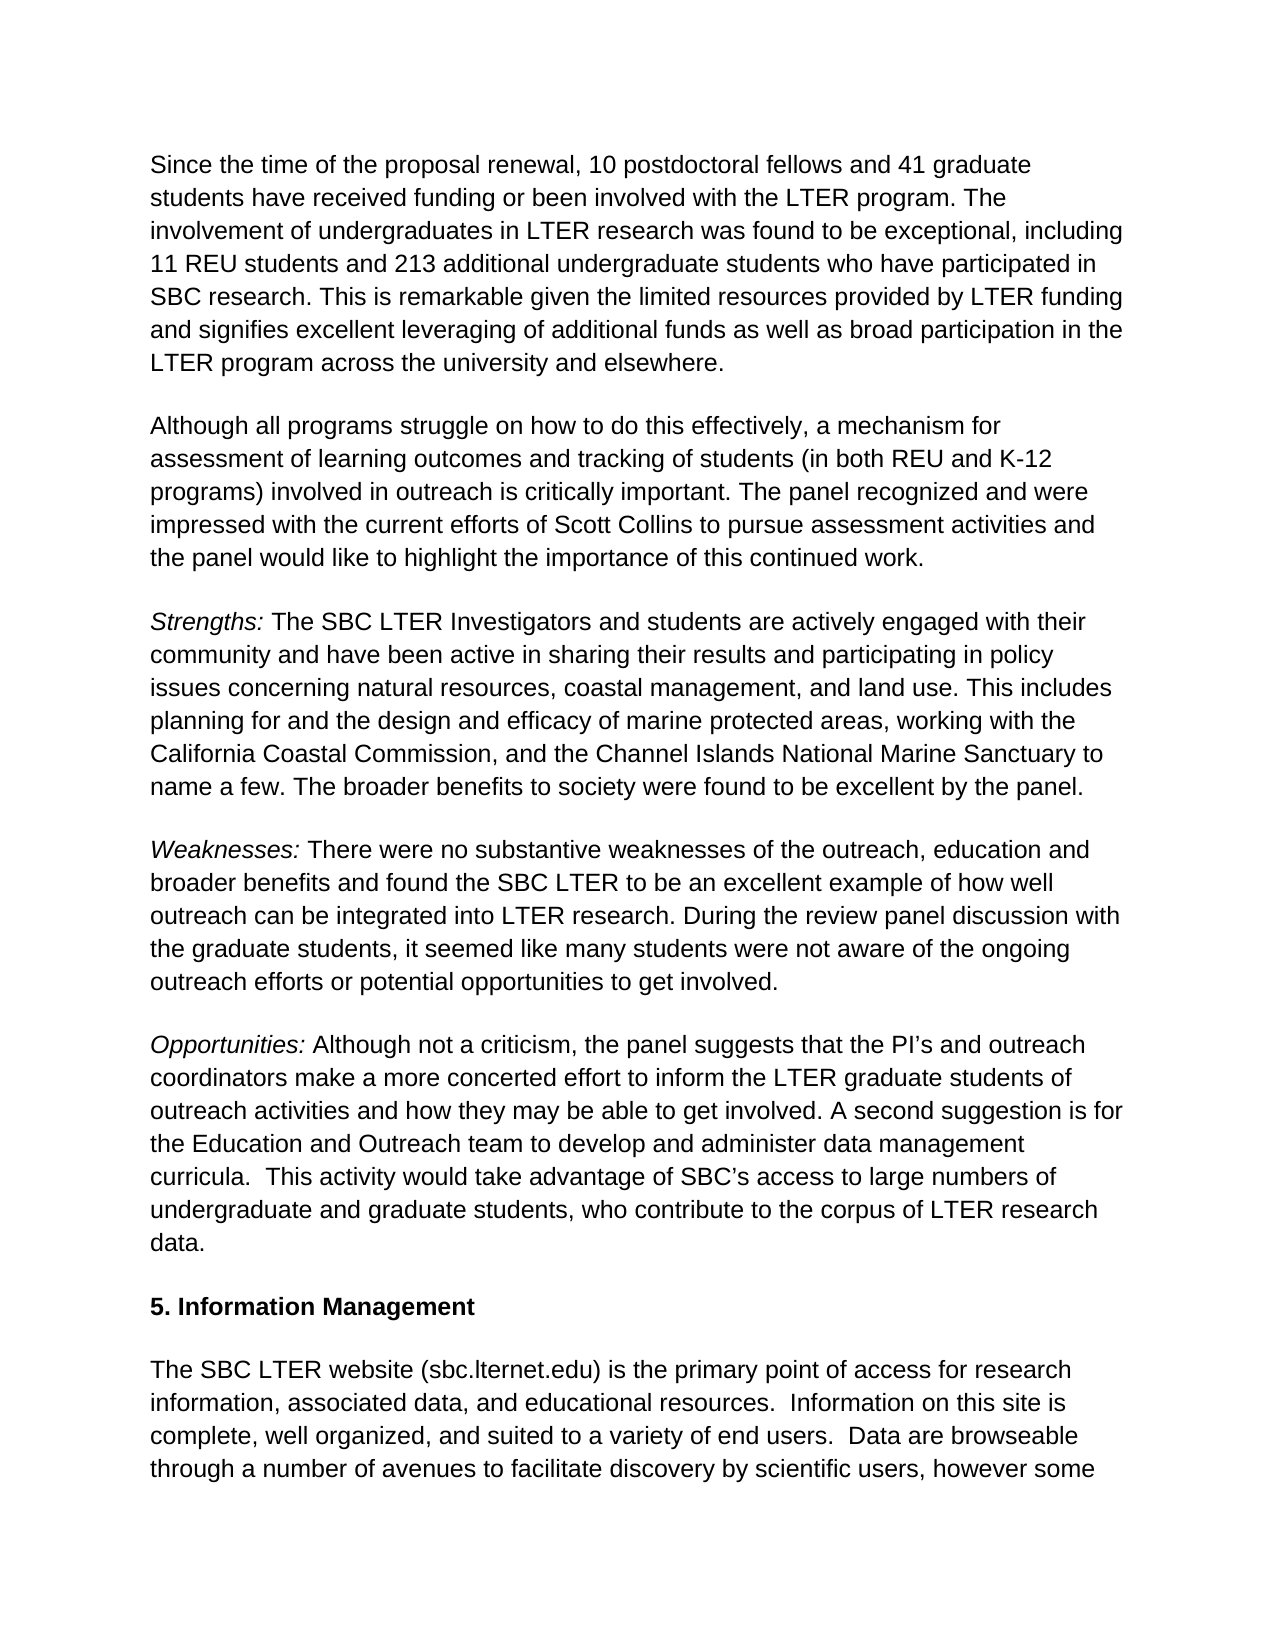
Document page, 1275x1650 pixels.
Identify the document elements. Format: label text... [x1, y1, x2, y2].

text 5. Information Management [150, 1292, 1125, 1320]
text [150, 1355, 1125, 1483]
text Although all programs struggle on how to do this effectively, a mechanism for assessment of learning outcomes and tracking of students (in both REU and K-12 programs) involved in outreach is critically important. The panel recognized and were impressed with the current efforts of Scott Collins to pursue assessment activities and the panel would like to highlight the importance of this continued work. [150, 411, 1125, 572]
text Strengths: The SBC LTER Investigators and students are actively engaged with their community and have been active in sharing their results and participating in policy issues concerning natural resources, coastal management, and land use. This includes planning for and the design and efficacy of marine protected areas, working with the California Coastal Commission, and the Channel Islands National Marine Sanctuary to name a few. The broader benefits to society were found to be excellent by the panel. [150, 607, 1125, 801]
text Since the time of the proposal renewal, 10 postdoctoral fellows and 41 graduate students have received funding or been involved with the LTER program. The involvement of undergraduates in LTER research was found to be exceptional, including 11 REU students and 213 additional undergraduate students who have participated in SBC research. This is remarkable given the limited resources provided by LTER funding and signifies excellent leveraging of additional funds as well as broad participation in the LTER program across the university and elsewhere. [150, 150, 1125, 377]
text Weaknesses: There were no substantive weaknesses of the outreach, education and broader benefits and found the SBC LTER to be an excellent example of how well outreach can be integrated into LTER research. During the review panel discussion with the graduate students, it seemed like many students were not aware of the ongoing outreach efforts or potential opportunities to get involved. [150, 835, 1125, 996]
text Opportunities: Although not a criticism, the panel suggests that the PI’s and outreach coordinators make a more concerted effort to inform the LTER graduate students of outreach activities and how they may be able to get involved. A second suggestion is for the Education and Outreach team to develop and administer data management curricula. This activity would take advantage of SBC’s access to large numbers of undergraduate and graduate students, who contribute to the corpus of LTER research data. [150, 1030, 1125, 1257]
